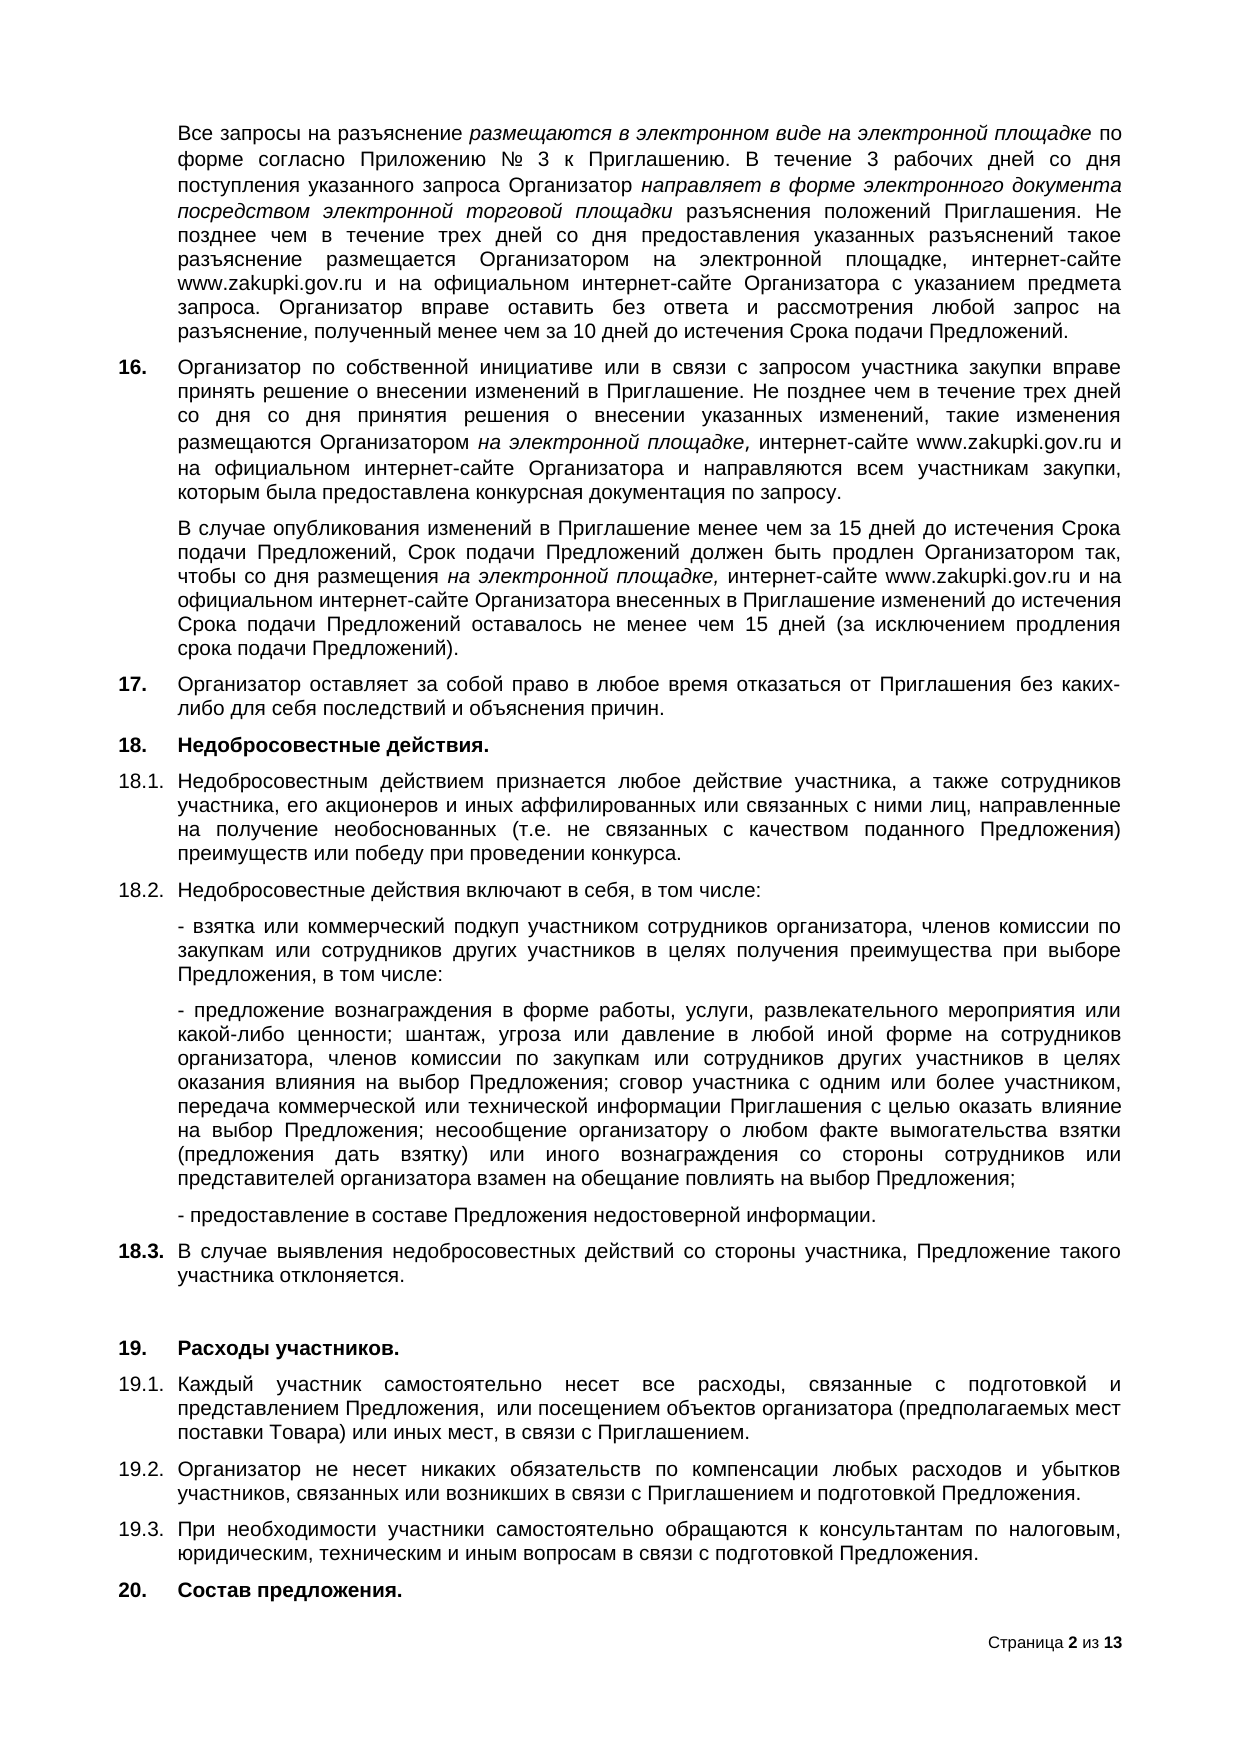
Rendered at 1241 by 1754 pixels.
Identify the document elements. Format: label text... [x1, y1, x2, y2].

list В случае выявления недобросовестных действий со стороны участника, Предложение такого участника отклоняется. [118, 1239, 1122, 1287]
list Организатор оставляет за собой право в любое время отказаться от Приглашения без каких-либо для себя последствий и объяснения причин. [118, 672, 1122, 720]
list Расходы участников. [118, 1336, 1122, 1360]
list Организатор не несет никаких обязательств по компенсации любых расходов и убытков участников, связанных или возникших в связи с Приглашением и подготовкой Предложения. [118, 1457, 1122, 1504]
text - взятка или коммерческий подкуп участником сотрудников организатора, членов комиссии по закупкам или сотрудников других участников в целях получения преимущества при выборе Предложения, в том числе: [177, 914, 1122, 986]
list Недобросовестные действия. [118, 733, 1122, 757]
list Организатор по собственной инициативе или в связи с запросом участника закупки вправе принять решение о внесении изменений в Приглашение. Не позднее чем в течение трех дней со дня со дня принятия решения о внесении указанных изменений, такие изменения размещаются Организатором на электронной площадке, интернет-сайте www.zakupki.gov.ru и на официальном интернет-сайте Организатора и направляются всем участникам закупки, которым была предоставлена конкурсная документация по запросу. [118, 355, 1122, 503]
list Состав предложения. [118, 1577, 1122, 1601]
text - предложение вознаграждения в форме работы, услуги, развлекательного мероприятия или какой-либо ценности; шантаж, угроза или давление в любой иной форме на сотрудников организатора, членов комиссии по закупкам или сотрудников других участников в целях оказания влияния на выбор Предложения; сговор участника с одним или более участником, передача коммерческой или технической информации Приглашения с целью оказать влияние на выбор Предложения; несообщение организатору о любом факте вымогательства взятки (предложения дать взятку) или иного вознаграждения со стороны сотрудников или представителей организатора взамен на обещание повлиять на выбор Предложения; [177, 998, 1122, 1190]
text В случае опубликования изменений в Приглашение менее чем за 15 дней до истечения Срока подачи Предложений, Срок подачи Предложений должен быть продлен Организатором так, чтобы со дня размещения на электронной площадке, интернет-сайте www.zakupki.gov.ru и на официальном интернет-сайте Организатора внесенных в Приглашение изменений до истечения Срока подачи Предложений оставалось не менее чем 15 дней (за исключением продления срока подачи Предложений). [177, 516, 1122, 660]
text - предоставление в составе Предложения недостоверной информации. [177, 1202, 1122, 1226]
list При необходимости участники самостоятельно обращаются к консультантам по налоговым, юридическим, техническим и иным вопросам в связи с подготовкой Предложения. [118, 1517, 1122, 1565]
list Недобросовестные действия включают в себя, в том числе: [118, 877, 1122, 901]
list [118, 118, 1122, 343]
list Недобросовестным действием признается любое действие участника, а также сотрудников участника, его акционеров и иных аффилированных или связанных с ними лиц, направленные на получение необоснованных (т.е. не связанных с качеством поданного Предложения) преимуществ или победу при проведении конкурса. [118, 769, 1122, 865]
list Каждый участник самостоятельно несет все расходы, связанные с подготовкой и представлением Предложения, или посещением объектов организатора (предполагаемых мест поставки Товара) или иных мест, в связи с Приглашением. [118, 1372, 1122, 1444]
